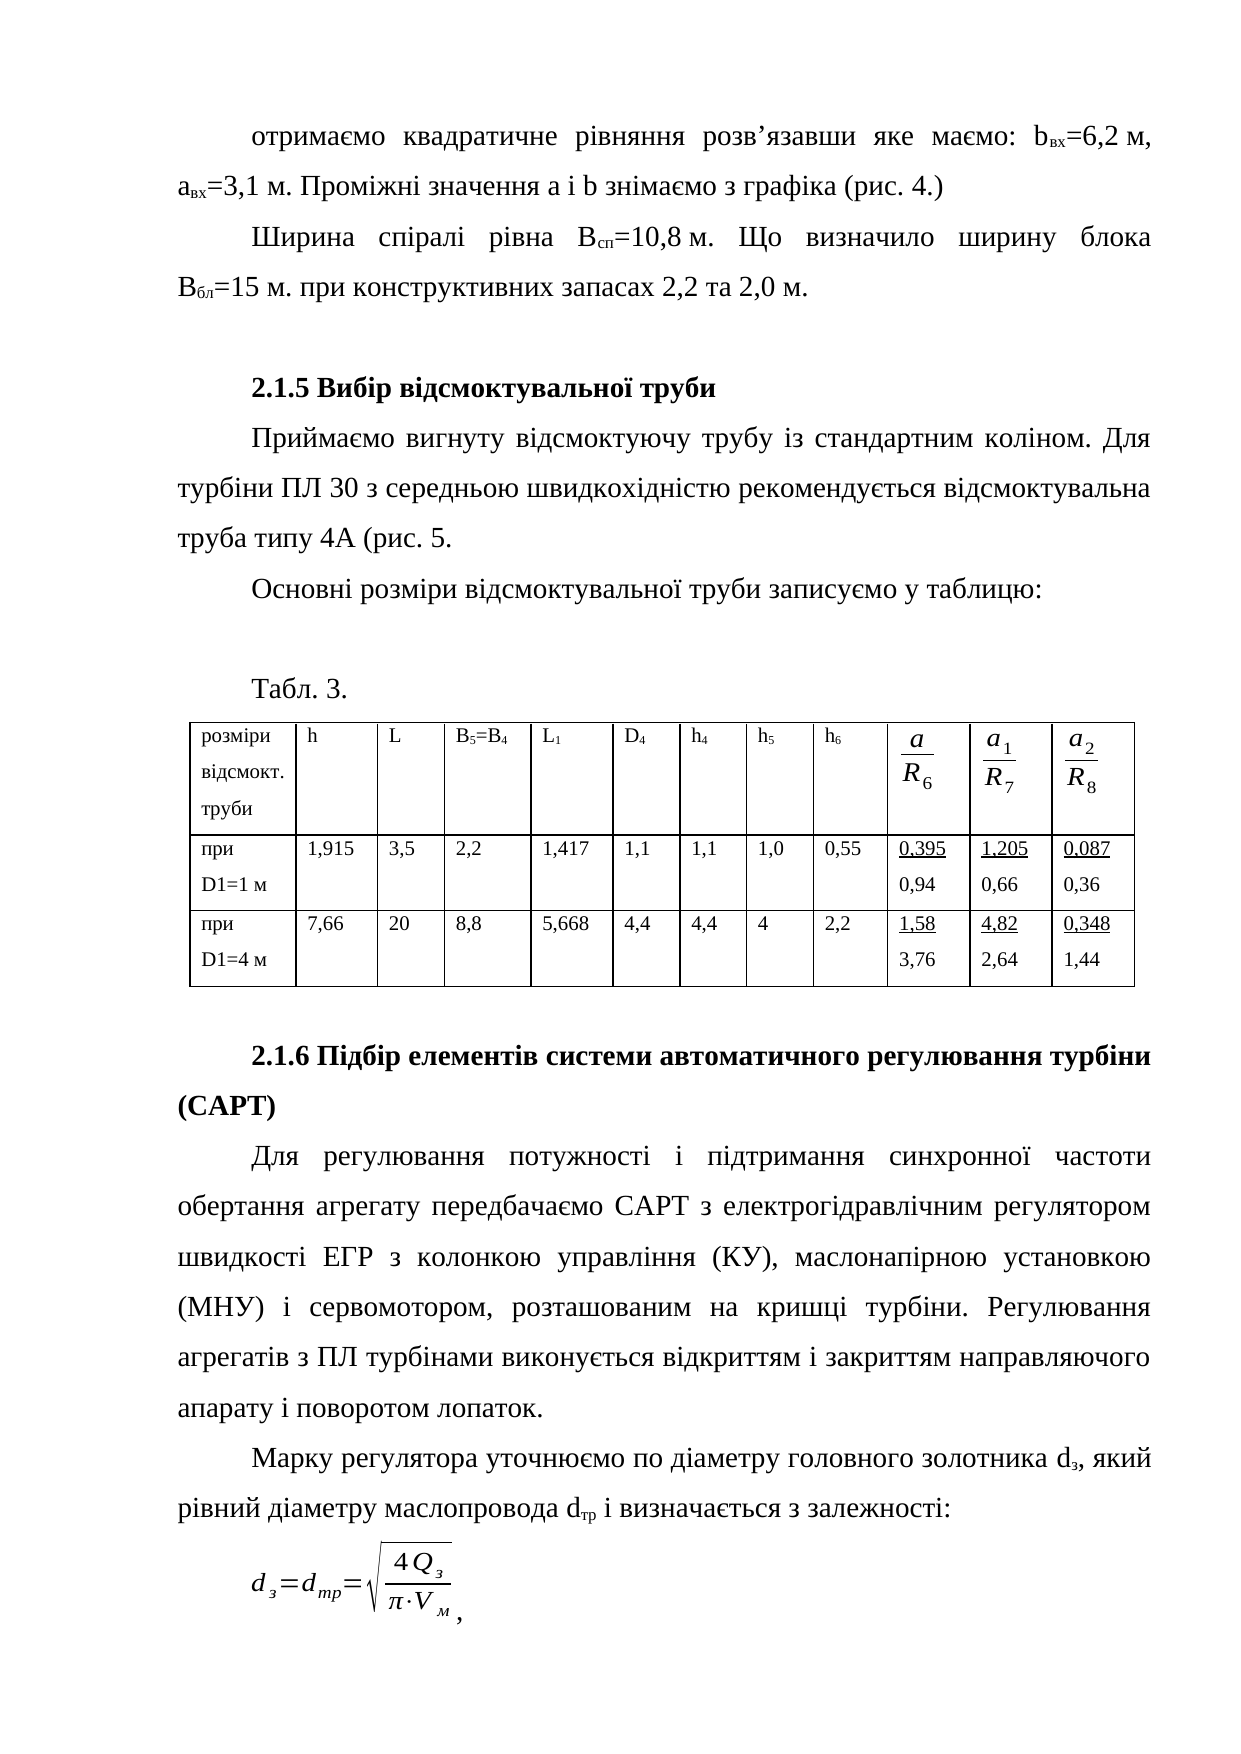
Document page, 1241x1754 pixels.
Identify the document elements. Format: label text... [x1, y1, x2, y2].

table_header h [297, 723, 377, 834]
table_cell при D1=1 м [191, 836, 295, 910]
table_cell 0,087 0,36 [1053, 836, 1134, 910]
table_cell 4,4 [614, 911, 679, 986]
table_cell 1,58 3,76 [888, 911, 969, 986]
text , [177, 1541, 1152, 1627]
table_header B5=B4 [445, 723, 531, 834]
table_cell 1,205 0,66 [971, 836, 1051, 910]
table_cell 1,0 [747, 836, 813, 910]
text Для регулювання потужності і підтримання синхронної частоти обертання агрегату передбачаємо САРТ з електрогідравлічним регулятором швидкості ЕГР з колонкою управління (КУ), маслонапірною установкою (МНУ) і сервомотором, розташованим на кришці турбіни. Регулювання агрегатів з ПЛ турбінами виконується відкриттям і закриттям направляючого апарату і поворотом лопаток. [177, 1138, 1152, 1423]
table_cell 4,82 2,64 [971, 911, 1051, 986]
table_cell 0,395 0,94 [888, 836, 969, 910]
table_cell 3,5 [378, 836, 444, 910]
table_cell при D1=4 м [191, 911, 295, 986]
text Марку регулятора уточнюємо по діаметру головного золотника dз, який рівний діаметру маслопровода dтр і визначається з залежності: [177, 1440, 1152, 1524]
text Табл. 3. [177, 672, 1152, 705]
table_cell 0,348 1,44 [1053, 911, 1134, 986]
table_cell 1,1 [681, 836, 746, 910]
table_cell 1,1 [614, 836, 679, 910]
table_header h5 [747, 723, 813, 834]
table_header D4 [614, 723, 680, 834]
table_header h6 [814, 723, 887, 834]
table_header [1053, 723, 1134, 834]
table_cell 5,668 [532, 911, 612, 986]
text Приймаємо вигнуту відсмоктуючу трубу із стандартним коліном. Для турбіни ПЛ 30 з середньою швидкохідністю рекомендується відсмоктувальна труба типу 4А (рис. 5. [177, 420, 1152, 554]
table_cell 1,417 [532, 836, 612, 910]
text отримаємо квадратичне рівняння розв’язавши яке маємо: bвх=6,2 м, aвх=3,1 м. Проміжні значення a і b знімаємо з графіка (рис. 4.) [177, 118, 1152, 202]
table_header h4 [681, 723, 746, 834]
table_cell 4 [747, 911, 813, 986]
table_header L [378, 723, 444, 834]
table_header [971, 723, 1052, 834]
table_header L1 [532, 723, 613, 834]
table_cell 2,2 [445, 836, 530, 910]
table_header [888, 723, 970, 834]
table_header розміри відсмокт. труби [191, 723, 296, 834]
text Ширина спіралі рівна Всп=10,8 м. Що визначило ширину блока Вбл=15 м. при конструктивних запасах 2,2 та 2,0 м. [177, 219, 1152, 303]
text 2.1.5 Вибір відсмоктувальної труби [177, 370, 1152, 403]
text 2.1.6 Підбір елементів системи автоматичного регулювання турбіни (САРТ) [177, 1038, 1152, 1121]
table_cell 1,915 [297, 836, 377, 910]
table_cell 0,55 [814, 836, 887, 910]
table_cell 4,4 [681, 911, 746, 986]
table_cell 8,8 [445, 911, 530, 986]
text Основні розміри відсмоктувальної труби записуємо у таблицю: [177, 571, 1152, 604]
table_cell 2,2 [814, 911, 887, 986]
table_cell 20 [378, 911, 444, 986]
table_cell 7,66 [297, 911, 377, 986]
